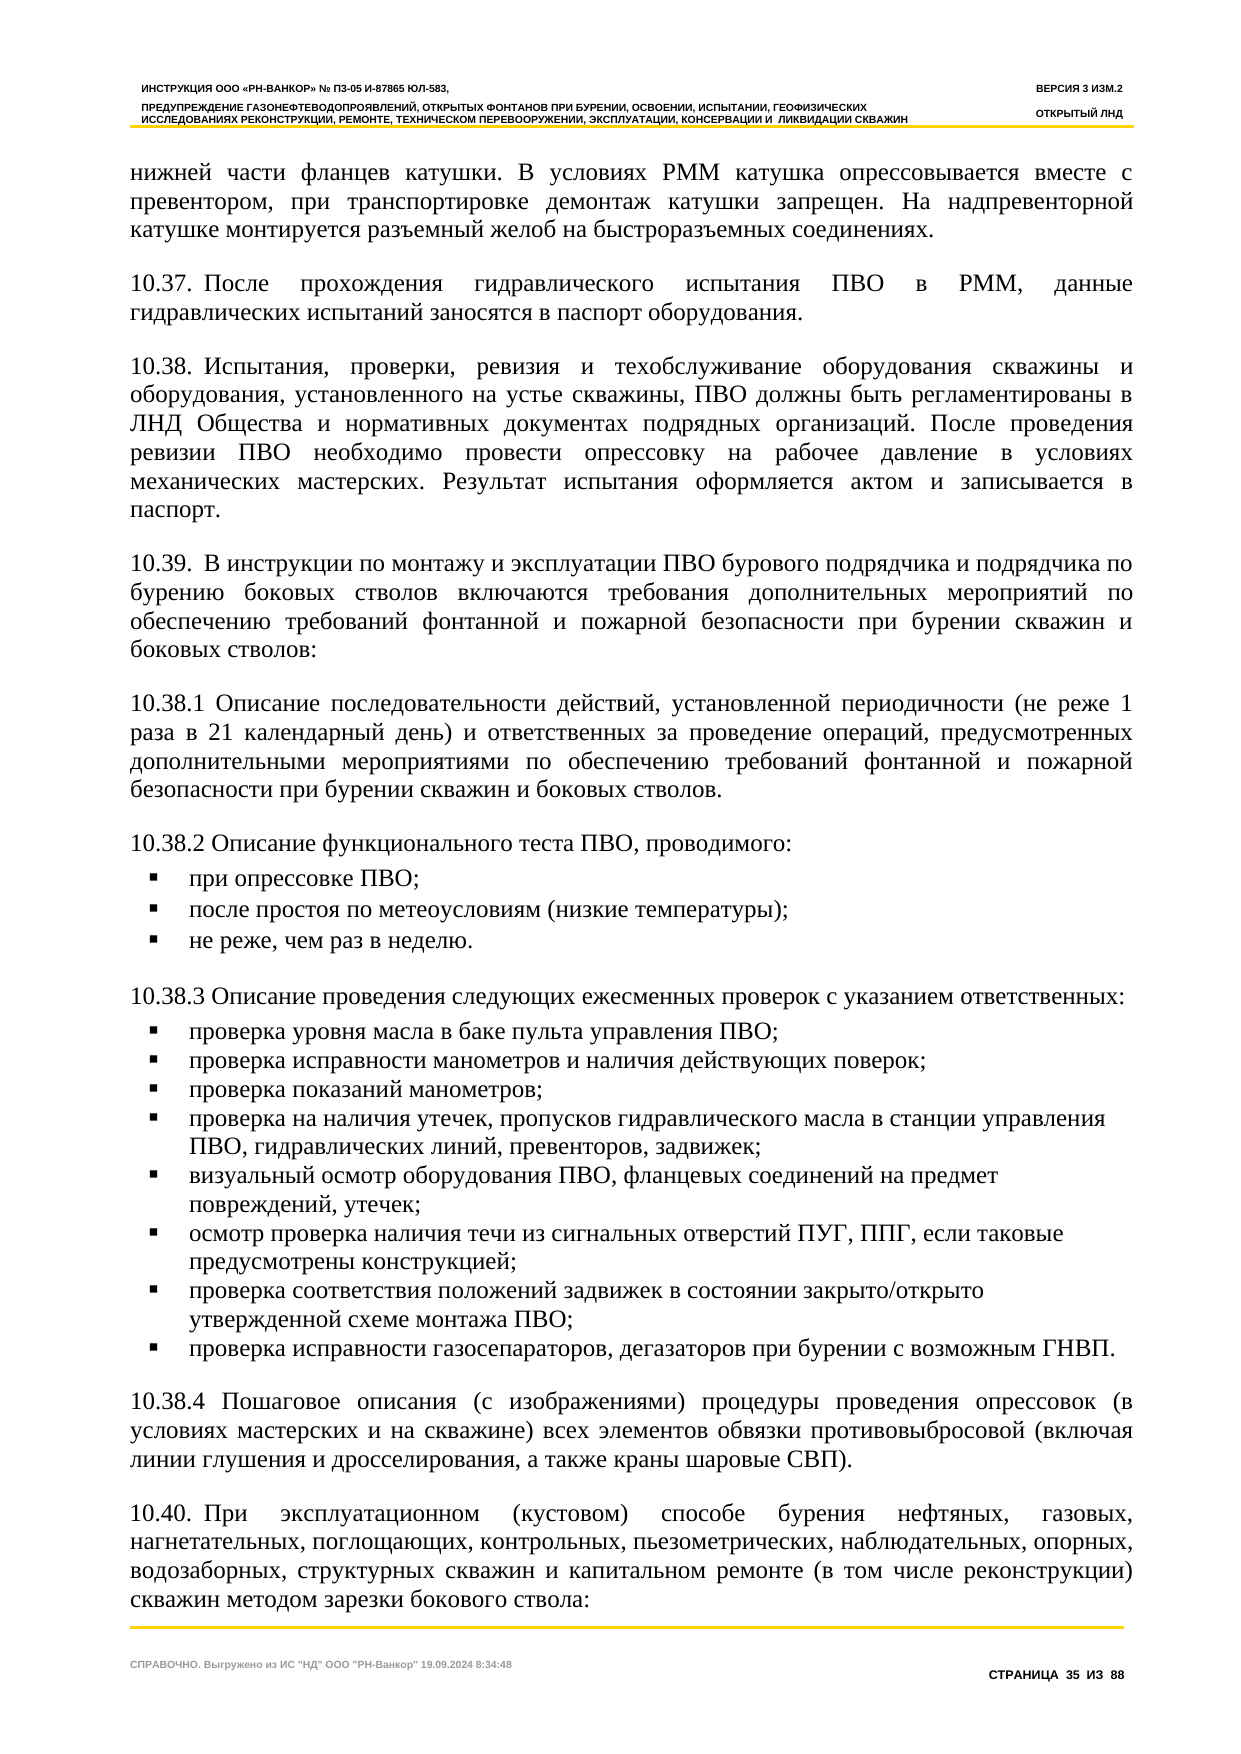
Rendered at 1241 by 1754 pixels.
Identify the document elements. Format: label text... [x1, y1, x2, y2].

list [130, 157, 1134, 243]
list визуальный осмотр оборудования ПВО, фланцевых соединений на предмет повреждений, утечек; [148, 1160, 1134, 1218]
list проверка уровня масла в баке пульта управления ПВО; [148, 1016, 1134, 1045]
list проверка на наличия утечек, пропусков гидравлического масла в станции управления ПВО, гидравлических линий, превенторов, задвижек; [148, 1103, 1134, 1160]
list После прохождения гидравлического испытания ПВО в РММ, данные гидравлических испытаний заносятся в паспорт оборудования. [130, 268, 1134, 326]
list Испытания, проверки, ревизия и техобслуживание оборудования скважины и оборудования, установленного на устье скважины, ПВО должны быть регламентированы в ЛНД Общества и нормативных документах подрядных организаций. После проведения ревизии ПВО необходимо провести опрессовку на рабочее давление в условиях механических мастерских. Результат испытания оформляется актом и записывается в паспорт. [130, 351, 1134, 523]
list при опрессовке ПВО; [148, 863, 1134, 892]
text 10.38.2 Описание функционального теста ПВО, проводимого: [130, 828, 1134, 857]
list При эксплуатационном (кустовом) способе бурения нефтяных, газовых, нагнетательных, поглощающих, контрольных, пьезометрических, наблюдательных, опорных, водозаборных, структурных скважин и капитальном ремонте (в том числе реконструкции) скважин методом зарезки бокового ствола: [129, 1498, 1134, 1613]
text 10.38.3 Описание проведения следующих ежесменных проверок с указанием ответственных: [130, 981, 1134, 1010]
list не реже, чем раз в неделю. [148, 925, 1134, 954]
list проверка исправности манометров и наличия действующих поверок; [148, 1045, 1134, 1074]
list В инструкции по монтажу и эксплуатации ПВО бурового подрядчика и подрядчика по бурению боковых стволов включаются требования дополнительных мероприятий по обеспечению требований фонтанной и пожарной безопасности при бурении скважин и боковых стволов: [130, 548, 1134, 663]
list проверка показаний манометров; [148, 1074, 1134, 1103]
text 10.38.1 Описание последовательности действий, установленной периодичности (не реже 1 раза в 21 календарный день) и ответственных за проведение операций, предусмотренных дополнительными мероприятиями по обеспечению требований фонтанной и пожарной безопасности при бурении скважин и боковых стволов. [130, 688, 1134, 803]
list проверка исправности газосепараторов, дегазаторов при бурении с возможным ГНВП. [148, 1333, 1134, 1361]
list после простоя по метеоусловиям (низкие температуры); [148, 894, 1134, 923]
list осмотр проверка наличия течи из сигнальных отверстий ПУГ, ППГ, если таковые предусмотрены конструкцией; [148, 1218, 1134, 1275]
list проверка соответствия положений задвижек в состоянии закрыто/открыто утвержденной схеме монтажа ПВО; [148, 1275, 1134, 1333]
text 10.38.4 Пошаговое описания (с изображениями) процедуры проведения опрессовок (в условиях мастерских и на скважине) всех элементов обвязки противовыбросовой (включая линии глушения и дросселирования, а также краны шаровые СВП). [130, 1386, 1134, 1473]
